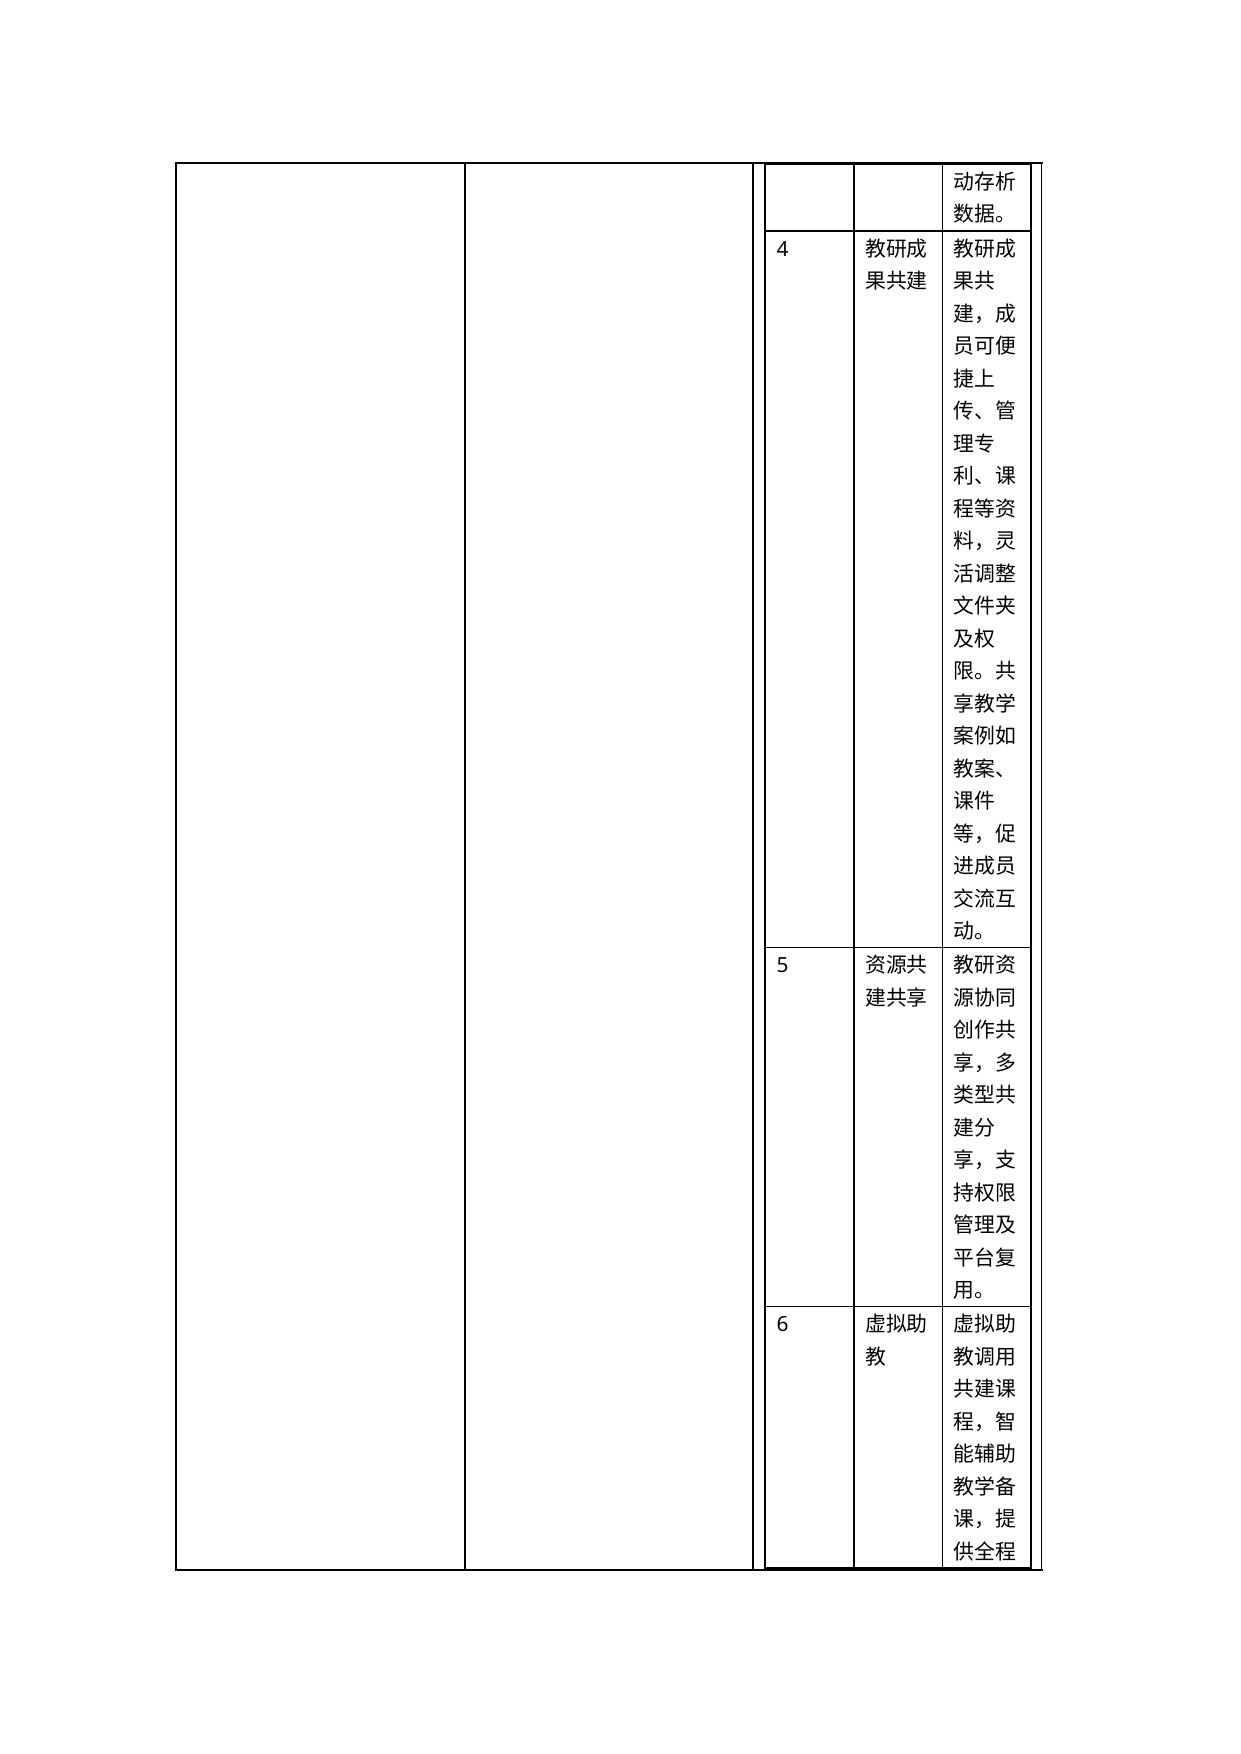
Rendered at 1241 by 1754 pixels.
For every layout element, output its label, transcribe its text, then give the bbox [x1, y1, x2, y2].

table_cell 4 [177, 164, 464, 1569]
table_cell [466, 164, 752, 1569]
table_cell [766, 948, 853, 1306]
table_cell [855, 232, 942, 947]
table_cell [855, 1307, 942, 1567]
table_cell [1032, 164, 1041, 1569]
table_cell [766, 165, 853, 230]
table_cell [855, 948, 942, 1306]
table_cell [766, 1307, 853, 1567]
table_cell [943, 232, 1030, 947]
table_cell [943, 165, 1030, 230]
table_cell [943, 948, 1030, 1306]
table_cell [943, 1307, 1030, 1567]
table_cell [766, 232, 853, 947]
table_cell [754, 164, 764, 1569]
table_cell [855, 165, 942, 230]
